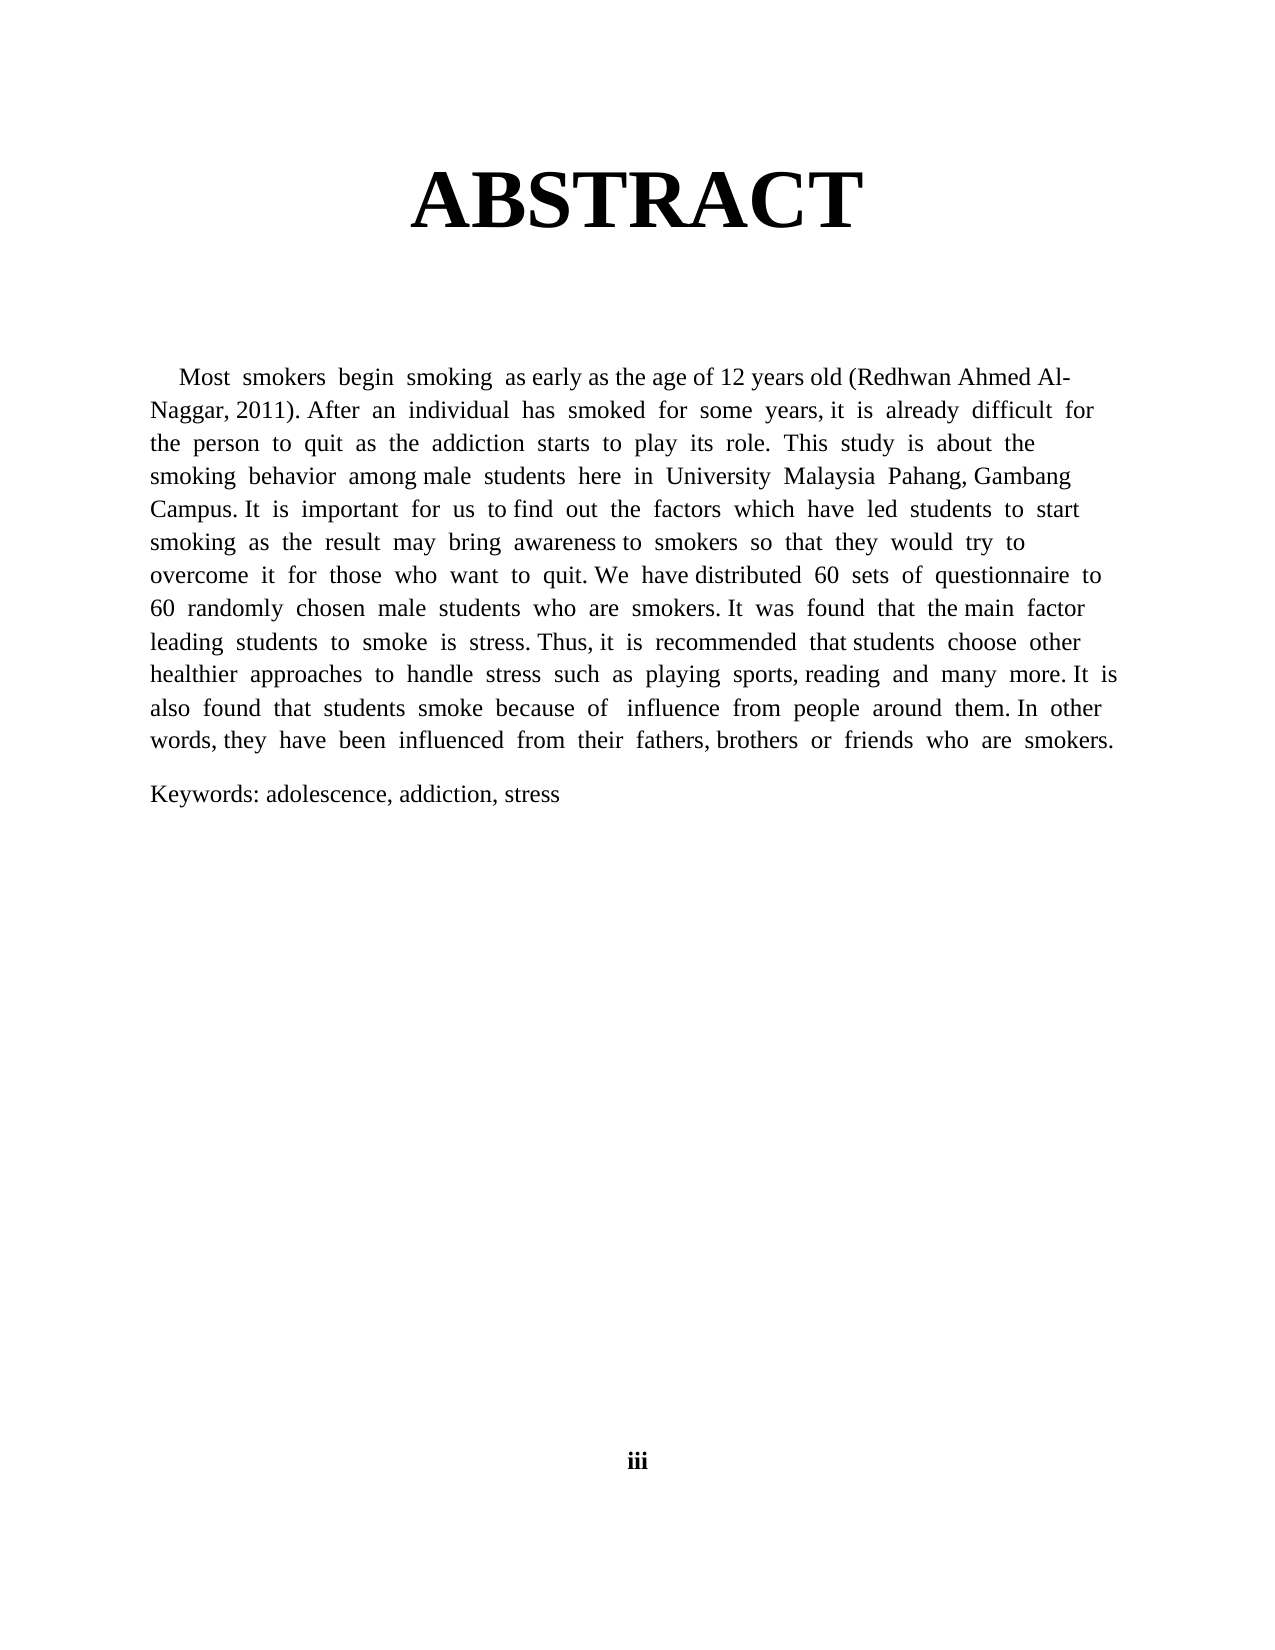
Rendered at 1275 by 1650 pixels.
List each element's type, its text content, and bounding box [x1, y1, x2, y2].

text ABSTRACT [150, 150, 1125, 246]
text Most smokers begin smoking as early as the age of 12 years old (Redhwan Ahmed Al-Naggar, 2011). After an individual has smoked for some years, it is already difficult for the person to quit as the addiction starts to play its role. This study is about the smoking behavior among male students here in University Malaysia Pahang, Gambang Campus. It is important for us to find out the factors which have led students to start smoking as the result may bring awareness to smokers so that they would try to overcome it for those who want to quit. We have distributed 60 sets of questionnaire to 60 randomly chosen male students who are smokers. It was found that the main factor leading students to smoke is stress. Thus, it is recommended that students choose other healthier approaches to handle stress such as playing sports, reading and many more. It is also found that students smoke because of influence from people around them. In other words, they have been influenced from their fathers, brothers or friends who are smokers. [150, 362, 1125, 754]
text iii [150, 1446, 1125, 1474]
text Keywords: adolescence, addiction, stress [150, 779, 1125, 808]
